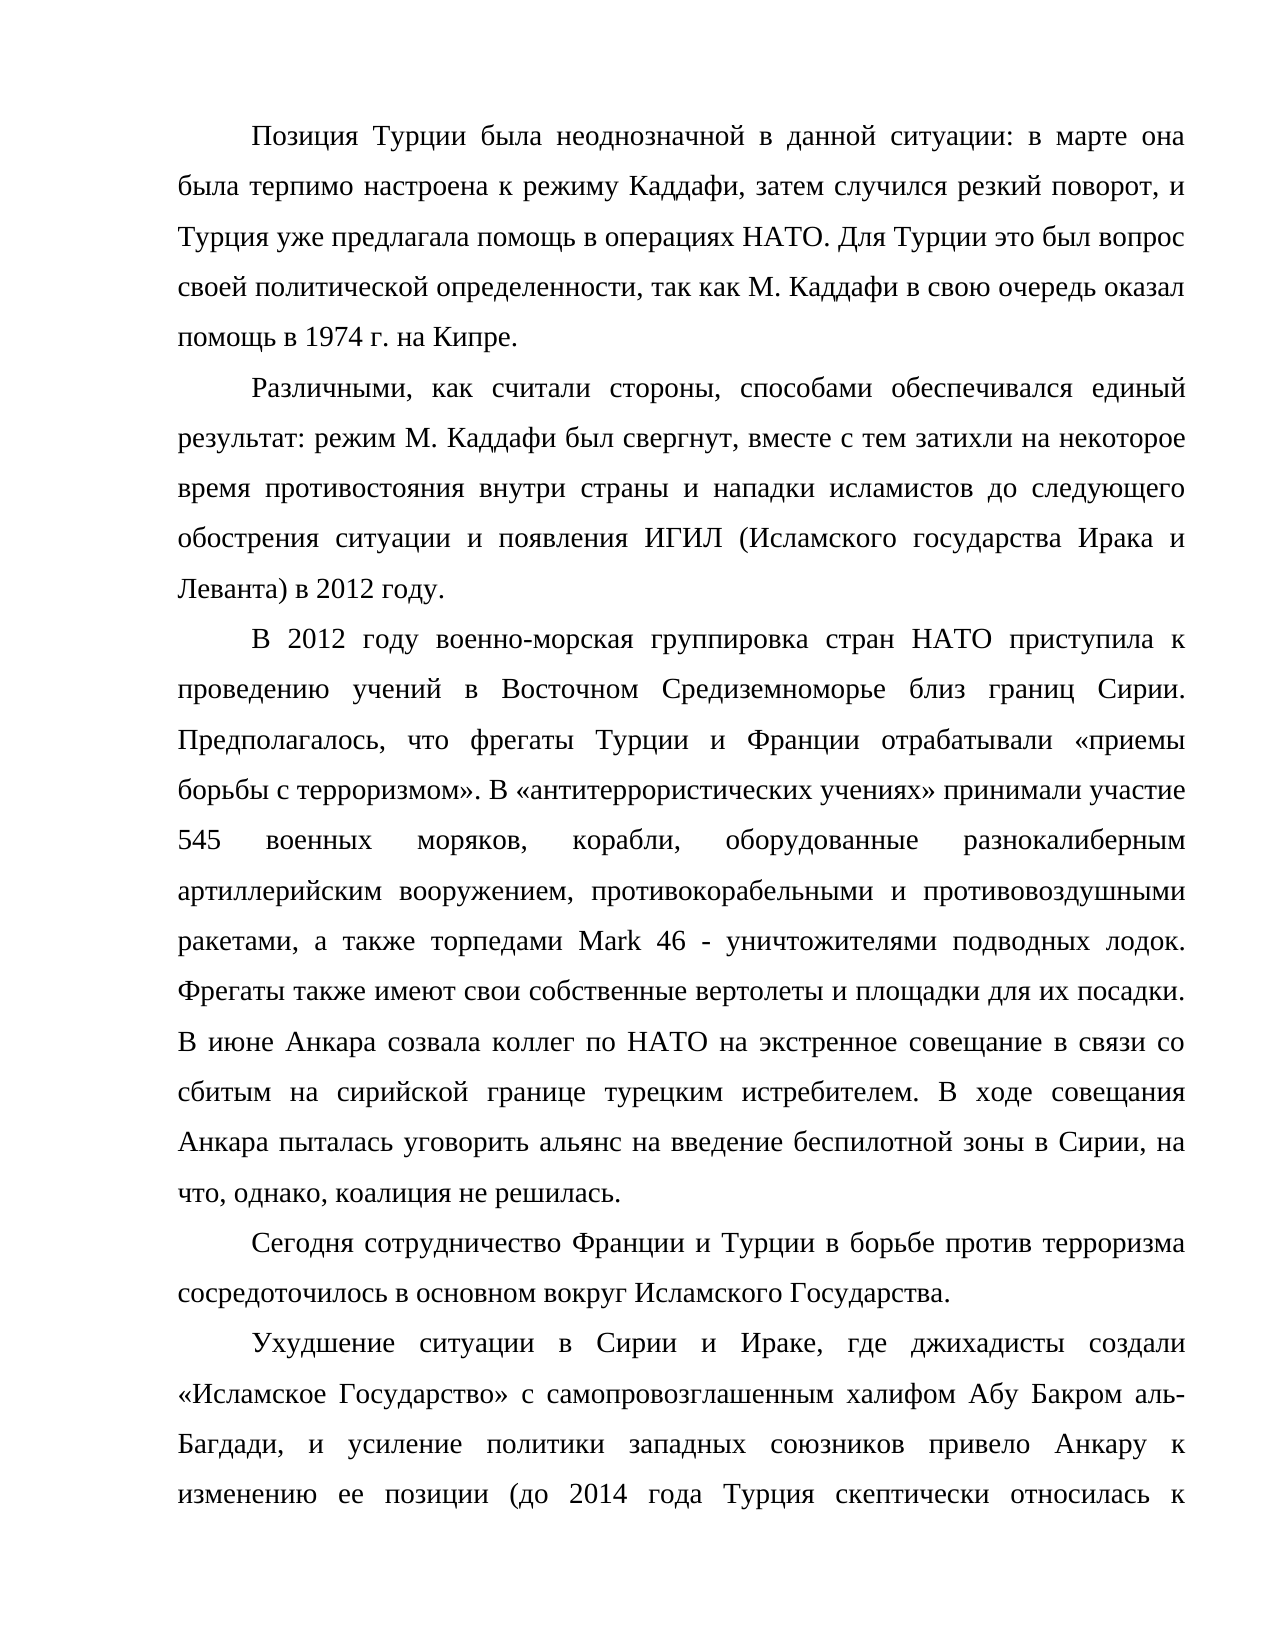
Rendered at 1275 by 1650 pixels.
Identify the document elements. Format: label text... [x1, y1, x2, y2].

text Различными, как считали стороны, способами обеспечивался единый результат: режим М. Каддафи был свергнут, вместе с тем затихли на некоторое время противостояния внутри страны и нападки исламистов до следующего обострения ситуации и появления ИГИЛ (Исламского государства Ирака и Леванта) в 2012 году. [177, 370, 1186, 604]
text Позиция Турции была неоднозначной в данной ситуации: в марте она была терпимо настроена к режиму Каддафи, затем случился резкий поворот, и Турция уже предлагала помощь в операциях НАТО. Для Турции это был вопрос своей политической определенности, так как М. Каддафи в свою очередь оказал помощь в 1974 г. на Кипре. [177, 118, 1186, 353]
text Сегодня сотрудничество Франции и Турции в борьбе против терроризма сосредоточилось в основном вокруг Исламского Государства. [177, 1225, 1186, 1309]
text В 2012 году военно-морская группировка стран НАТО приступила к проведению учений в Восточном Средиземноморье близ границ Сирии. Предполагалось, что фрегаты Турции и Франции отрабатывали «приемы борьбы с терроризмом». В «антитеррористических учениях» принимали участие 545 военных моряков, корабли, оборудованные разнокалиберным артиллерийским вооружением, противокорабельными и противовоздушными ракетами, а также торпедами Mark 46 - уничтожителями подводных лодок. Фрегаты также имеют свои собственные вертолеты и площадки для их посадки. В июне Анкара созвала коллег по НАТО на экстренное совещание в связи со сбитым на сирийской границе турецким истребителем. В ходе совещания Анкара пыталась уговорить альянс на введение беспилотной зоны в Сирии, на что, однако, коалиция не решилась. [177, 621, 1186, 1208]
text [177, 1326, 1186, 1510]
